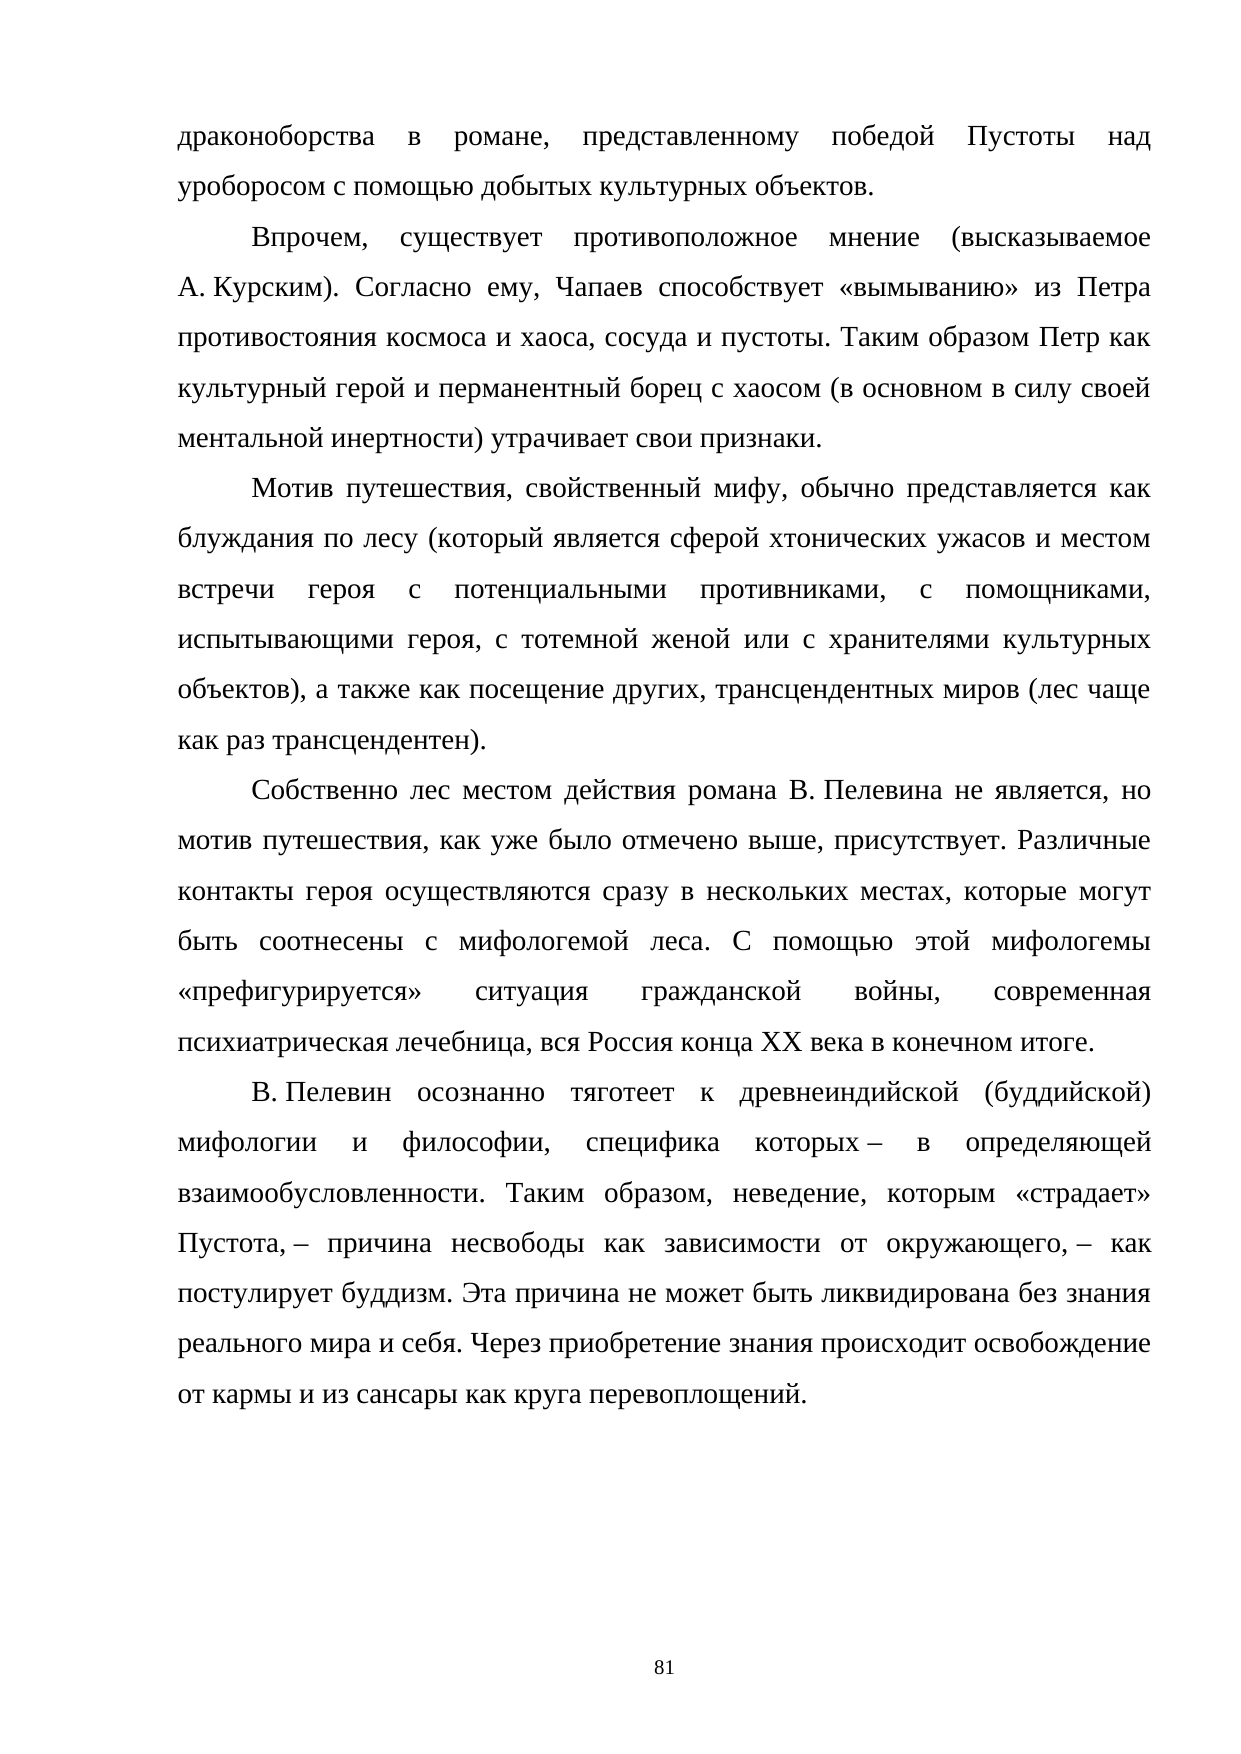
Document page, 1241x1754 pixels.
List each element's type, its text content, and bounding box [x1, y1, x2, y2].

text В. Пелевин осознанно тяготеет к древнеиндийской (буддийской) мифологии и философии, специфика которых – в определяющей взаимообусловленности. Таким образом, неведение, которым «страдает» Пустота, – причина несвободы как зависимости от окружающего, – как постулирует буддизм. Эта причина не может быть ликвидирована без знания реального мира и себя. Через приобретение знания происходит освобождение от кармы и из сансары как круга перевоплощений. [177, 1074, 1152, 1409]
text Впрочем, существует противоположное мнение (высказываемое А. Курским). Согласно ему, Чапаев способствует «вымыванию» из Петра противостояния космоса и хаоса, сосуда и пустоты. Таким образом Петр как культурный герой и перманентный борец с хаосом (в основном в силу своей ментальной инертности) утрачивает свои признаки. [177, 219, 1152, 453]
text Мотив путешествия, свойственный мифу, обычно представляется как блуждания по лесу (который является сферой хтонических ужасов и местом встречи героя с потенциальными противниками, с помощниками, испытывающими героя, с тотемной женой или с хранителями культурных объектов), а также как посещение других, трансцендентных миров (лес чаще как раз трансцендентен). [177, 470, 1152, 755]
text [177, 118, 1152, 202]
text Собственно лес местом действия романа В. Пелевина не является, но мотив путешествия, как уже было отмечено выше, присутствует. Различные контакты героя осуществляются сразу в нескольких местах, которые могут быть соотнесены с мифологемой леса. С помощью этой мифологемы «префигурируется» ситуация гражданской войны, современная психиатрическая лечебница, вся Россия конца ХХ века в конечном итоге. [177, 772, 1152, 1057]
